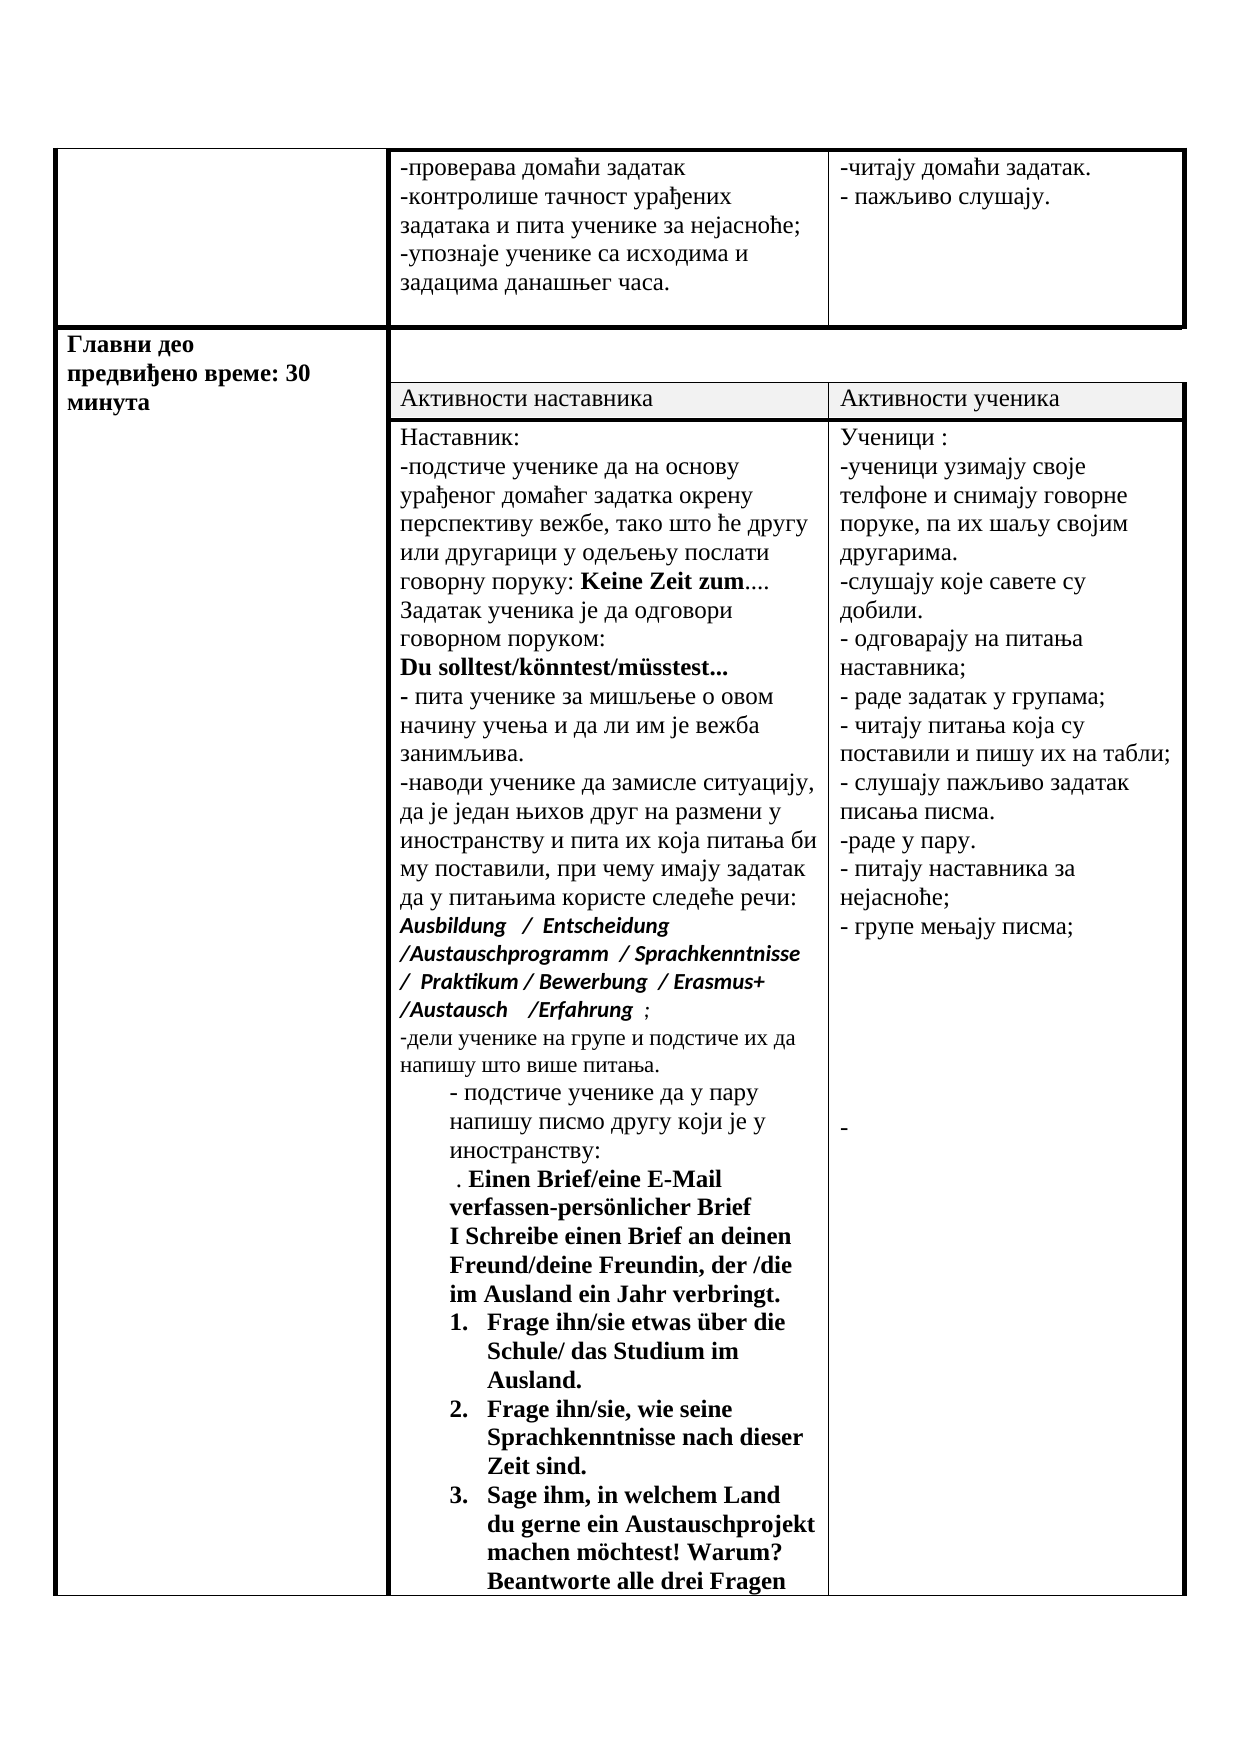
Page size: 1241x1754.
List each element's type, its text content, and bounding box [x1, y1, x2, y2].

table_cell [391, 422, 828, 1595]
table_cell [829, 152, 1182, 325]
table_cell Активности наставника [391, 383, 828, 417]
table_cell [391, 152, 828, 325]
table_cell Главни део предвиђено време: 30 минута [58, 330, 386, 1595]
table_cell Активности ученика [829, 383, 1182, 417]
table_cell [829, 422, 1182, 1595]
